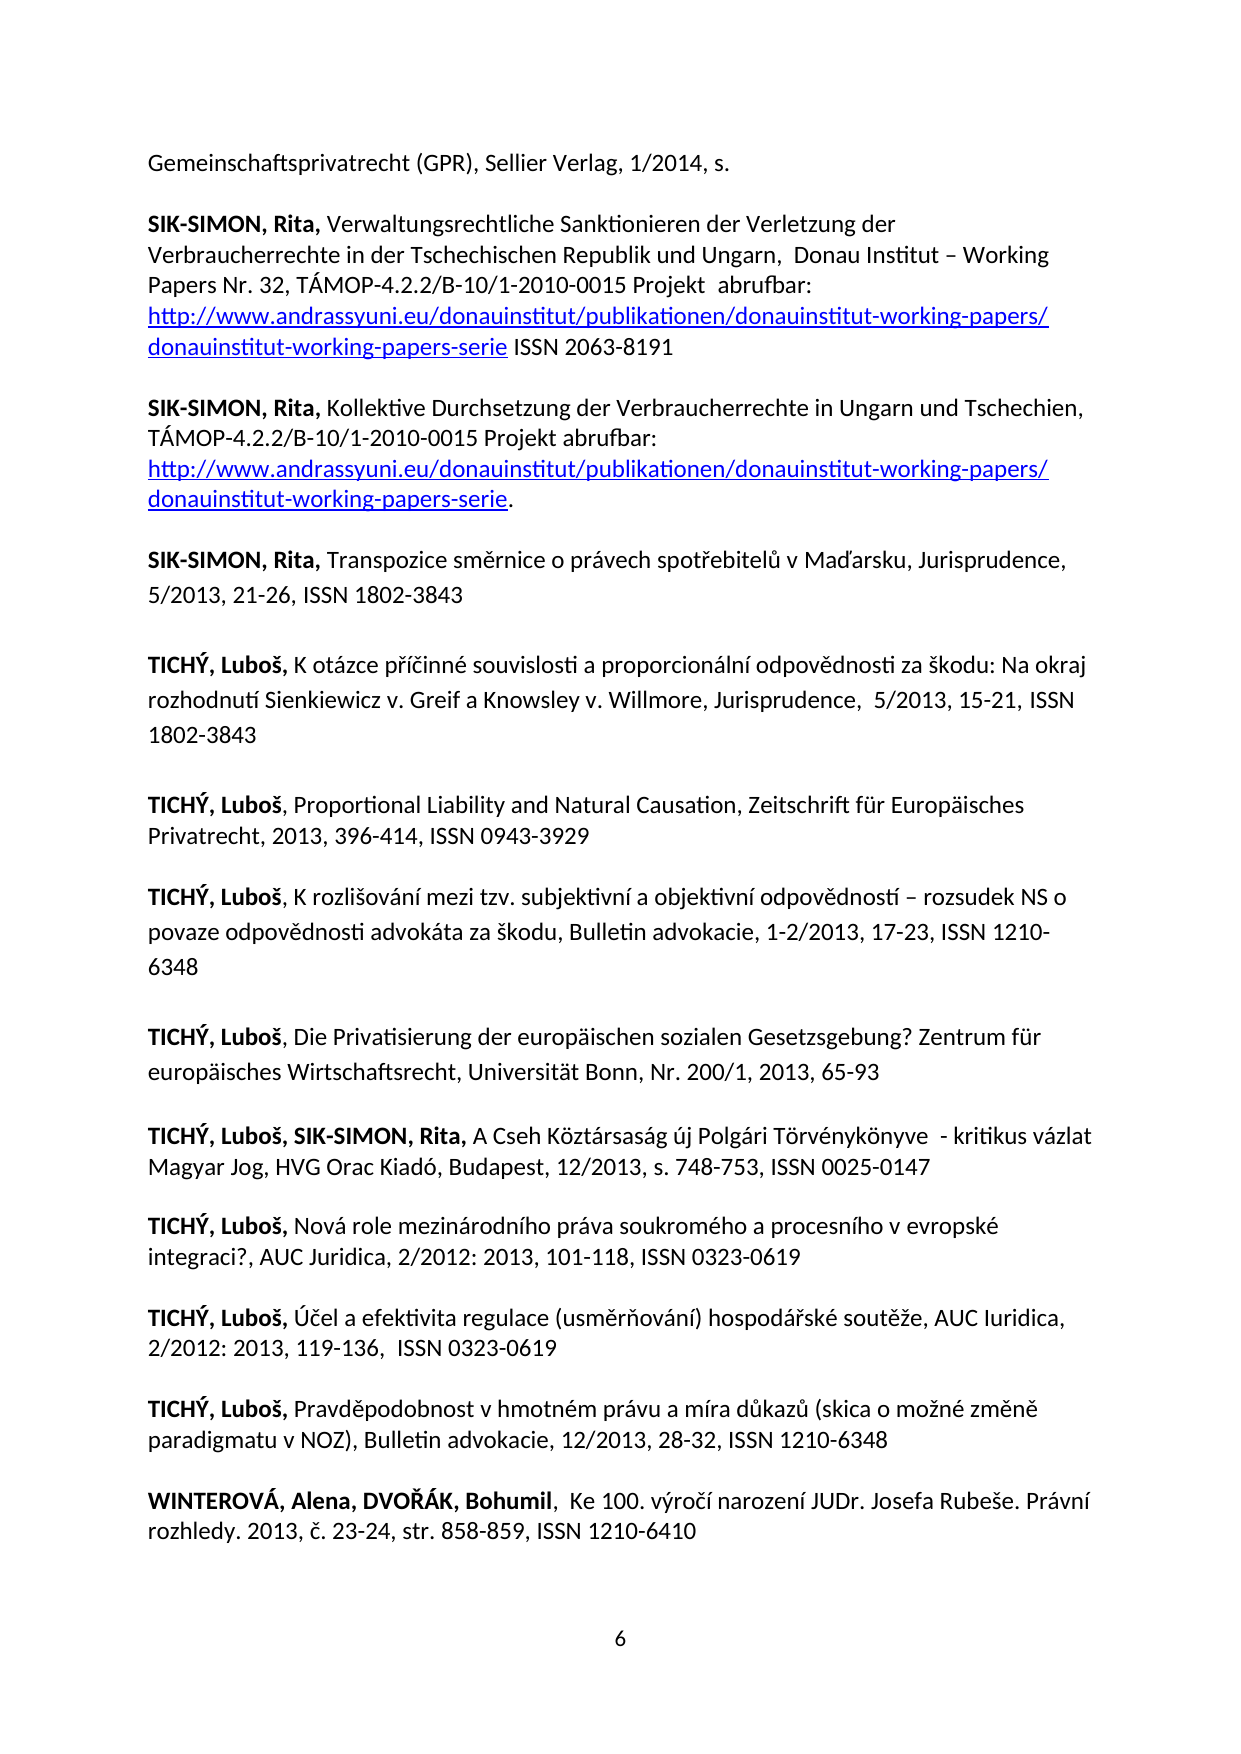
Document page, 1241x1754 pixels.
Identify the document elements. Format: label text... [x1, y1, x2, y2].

text Winterová, Alena, Dvořák, Bohumil, Ke 100. výročí narození JUDr. Josefa Rubeše. Právní rozhledy. 2013, č. 23-24, str. 858-859, ISSN 1210-6410 [148, 1485, 1093, 1546]
text Tichý, Luboš, Nová role mezinárodního práva soukromého a procesního v evropské integraci?, AUC Juridica, 2/2012: 2013, 101-118, ISSN 0323-0619 [148, 1210, 1093, 1271]
text Tichý, Luboš, Proportional Liability and Natural Causation, Zeitschrift für Europäisches Privatrecht, 2013, 396-414, ISSN 0943-3929 [148, 789, 1093, 850]
text Sik-Simon, Rita, Kollektive Durchsetzung der Verbraucherrechte in Ungarn und Tschechien, TÁMOP-4.2.2/B-10/1-2010-0015 Projekt abrufbar: http://www.andrassyuni.eu/donauinstitut/publikationen/donauinstitut-working-papers/donauinstitut-working-papers-serie. [148, 392, 1093, 514]
text Tichý, Luboš, Pravděpodobnost v hmotném právu a míra důkazů (skica o možné změně paradigmatu v NOZ), Bulletin advokacie, 12/2013, 28-32, ISSN 1210-6348 [148, 1393, 1093, 1454]
list TICHÝ, Luboš, K rozlišování mezi tzv. subjektivní a objektivní odpovědností – rozsudek NS o povaze odpovědnosti advokáta za škodu, Bulletin advokacie, 1-2/2013, 17-23, ISSN 1210-6348 [148, 881, 1093, 981]
list Tichý, Luboš, K otázce příčinné souvislosti a proporcionální odpovědnosti za škodu: Na okraj rozhodnutí Sienkiewicz v. Greif a Knowsley v. Willmore, Jurisprudence, 5/2013, 15-21, ISSN 1802-3843 [148, 649, 1093, 750]
text Tichý, Luboš, Sik-Simon, Rita, A Cseh Köztársaság új Polgári Törvénykönyve - kritikus vázlat Magyar Jog, HVG Orac Kiadó, Budapest, 12/2013, s. 748-753, ISSN 0025-0147 [148, 1120, 1093, 1181]
list TICHÝ, Luboš, Die Privatisierung der europäischen sozialen Gesetzsgebung? Zentrum für europäisches Wirtschaftsrecht, Universität Bonn, Nr. 200/1, 2013, 65-93 [148, 1021, 1093, 1086]
text Tichý, Luboš, Účel a efektivita regulace (usměrňování) hospodářské soutěže, AUC Iuridica, 2/2012: 2013, 119-136, ISSN 0323-0619 [148, 1302, 1093, 1363]
list Sik-Simon, Rita, Transpozice směrnice o právech spotřebitelů v Maďarsku, Jurisprudence, 5/2013, 21-26, ISSN 1802-3843 [148, 544, 1093, 610]
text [148, 148, 1093, 361]
